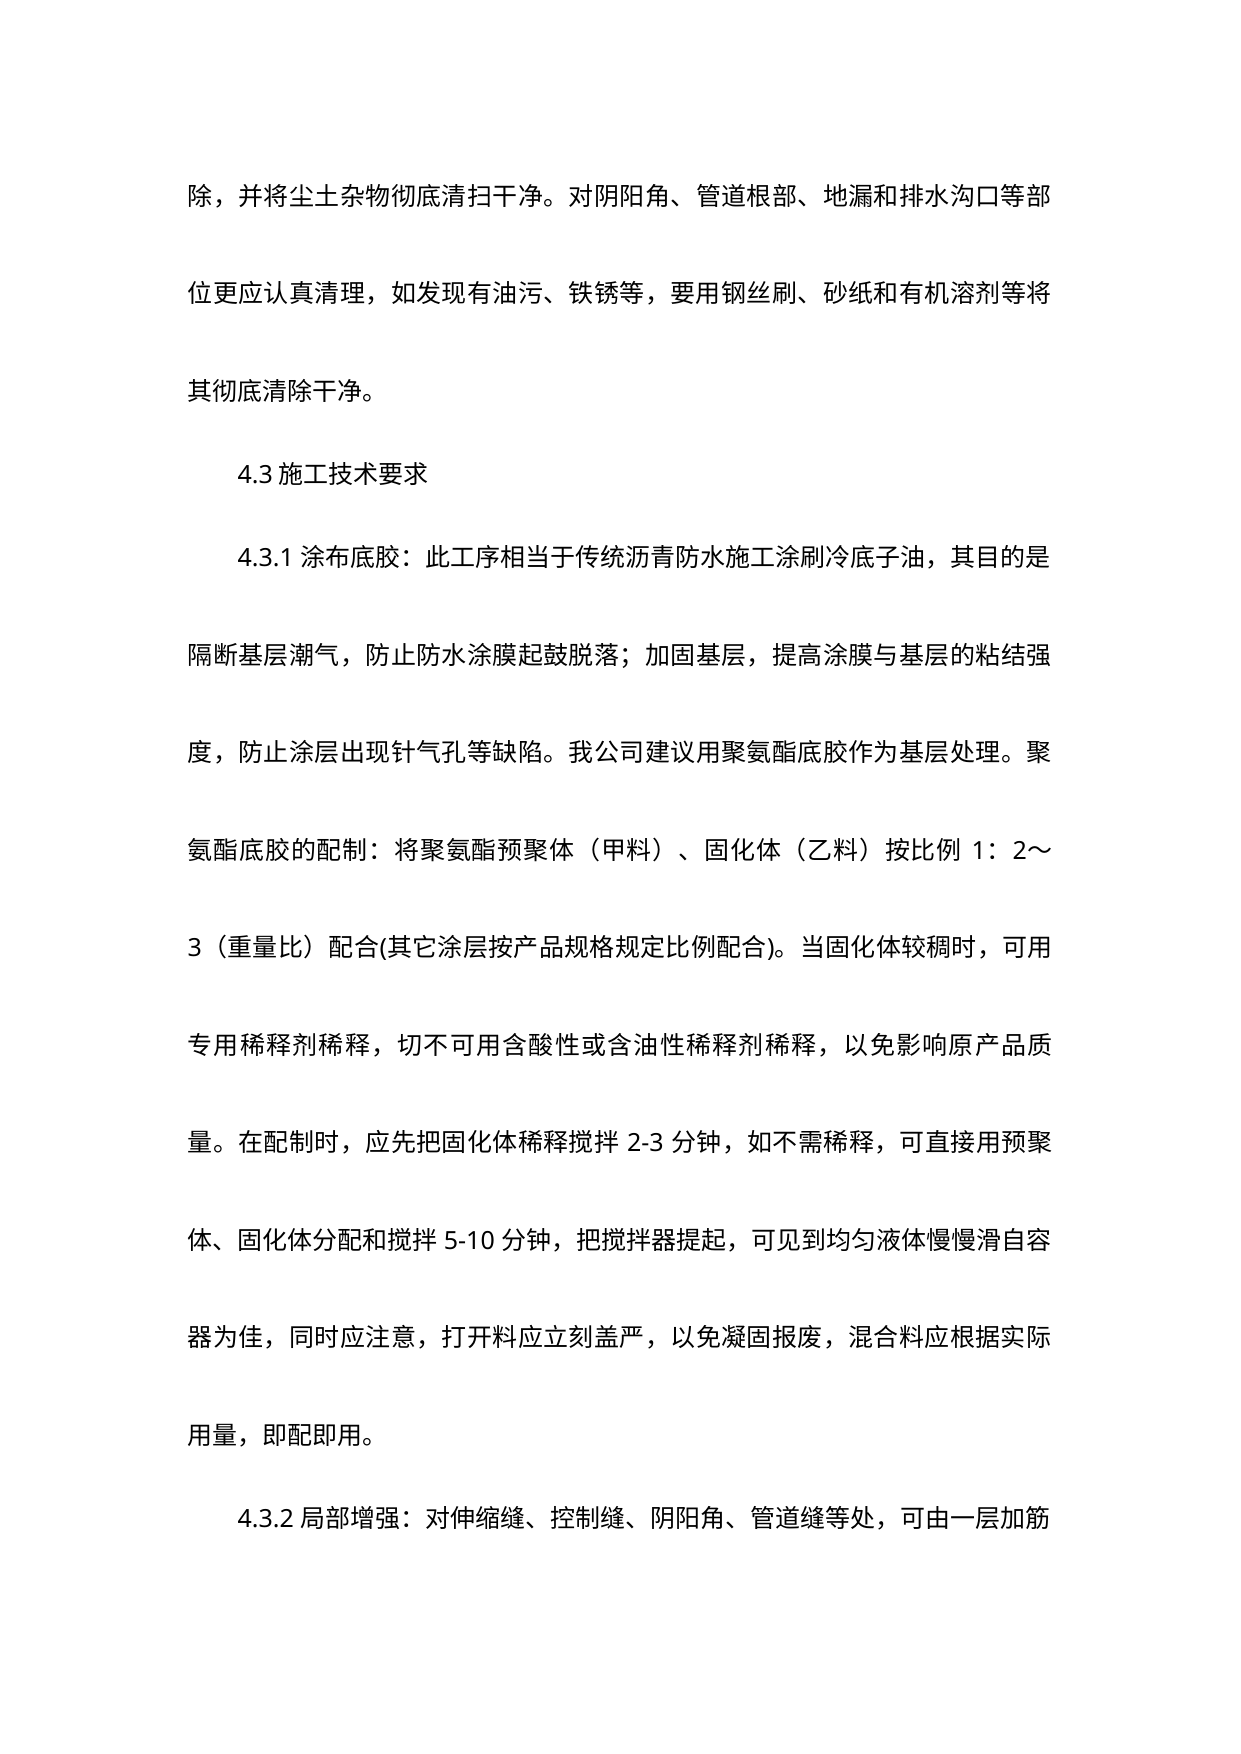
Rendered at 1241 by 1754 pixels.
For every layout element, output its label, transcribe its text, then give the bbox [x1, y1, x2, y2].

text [187, 162, 1053, 422]
text 4.3.1 涂布底胶：此工序相当于传统沥青防水施工涂刷冷底子油，其目的是隔断基层潮气，防止防水涂膜起鼓脱落；加固基层，提高涂膜与基层的粘结强度，防止涂层出现针气孔等缺陷。我公司建议用聚氨酯底胶作为基层处理。聚氨酯底胶的配制：将聚氨酯预聚体（甲料）、固化体（乙料）按比例 1：2～3（重量比）配合(其它涂层按产品规格规定比例配合)。当固化体较稠时，可用专用稀释剂稀释，切不可用含酸性或含油性稀释剂稀释，以免影响原产品质量。在配制时，应先把固化体稀释搅拌 2-3 分钟，如不需稀释，可直接用预聚体、固化体分配和搅拌 5-10 分钟，把搅拌器提起，可见到均匀液体慢慢滑自容器为佳，同时应注意，打开料应立刻盖严，以免凝固报废，混合料应根据实际用量，即配即用。 [187, 523, 1053, 1466]
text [187, 1484, 1053, 1549]
text 4.3施工技术要求 [187, 440, 1053, 505]
